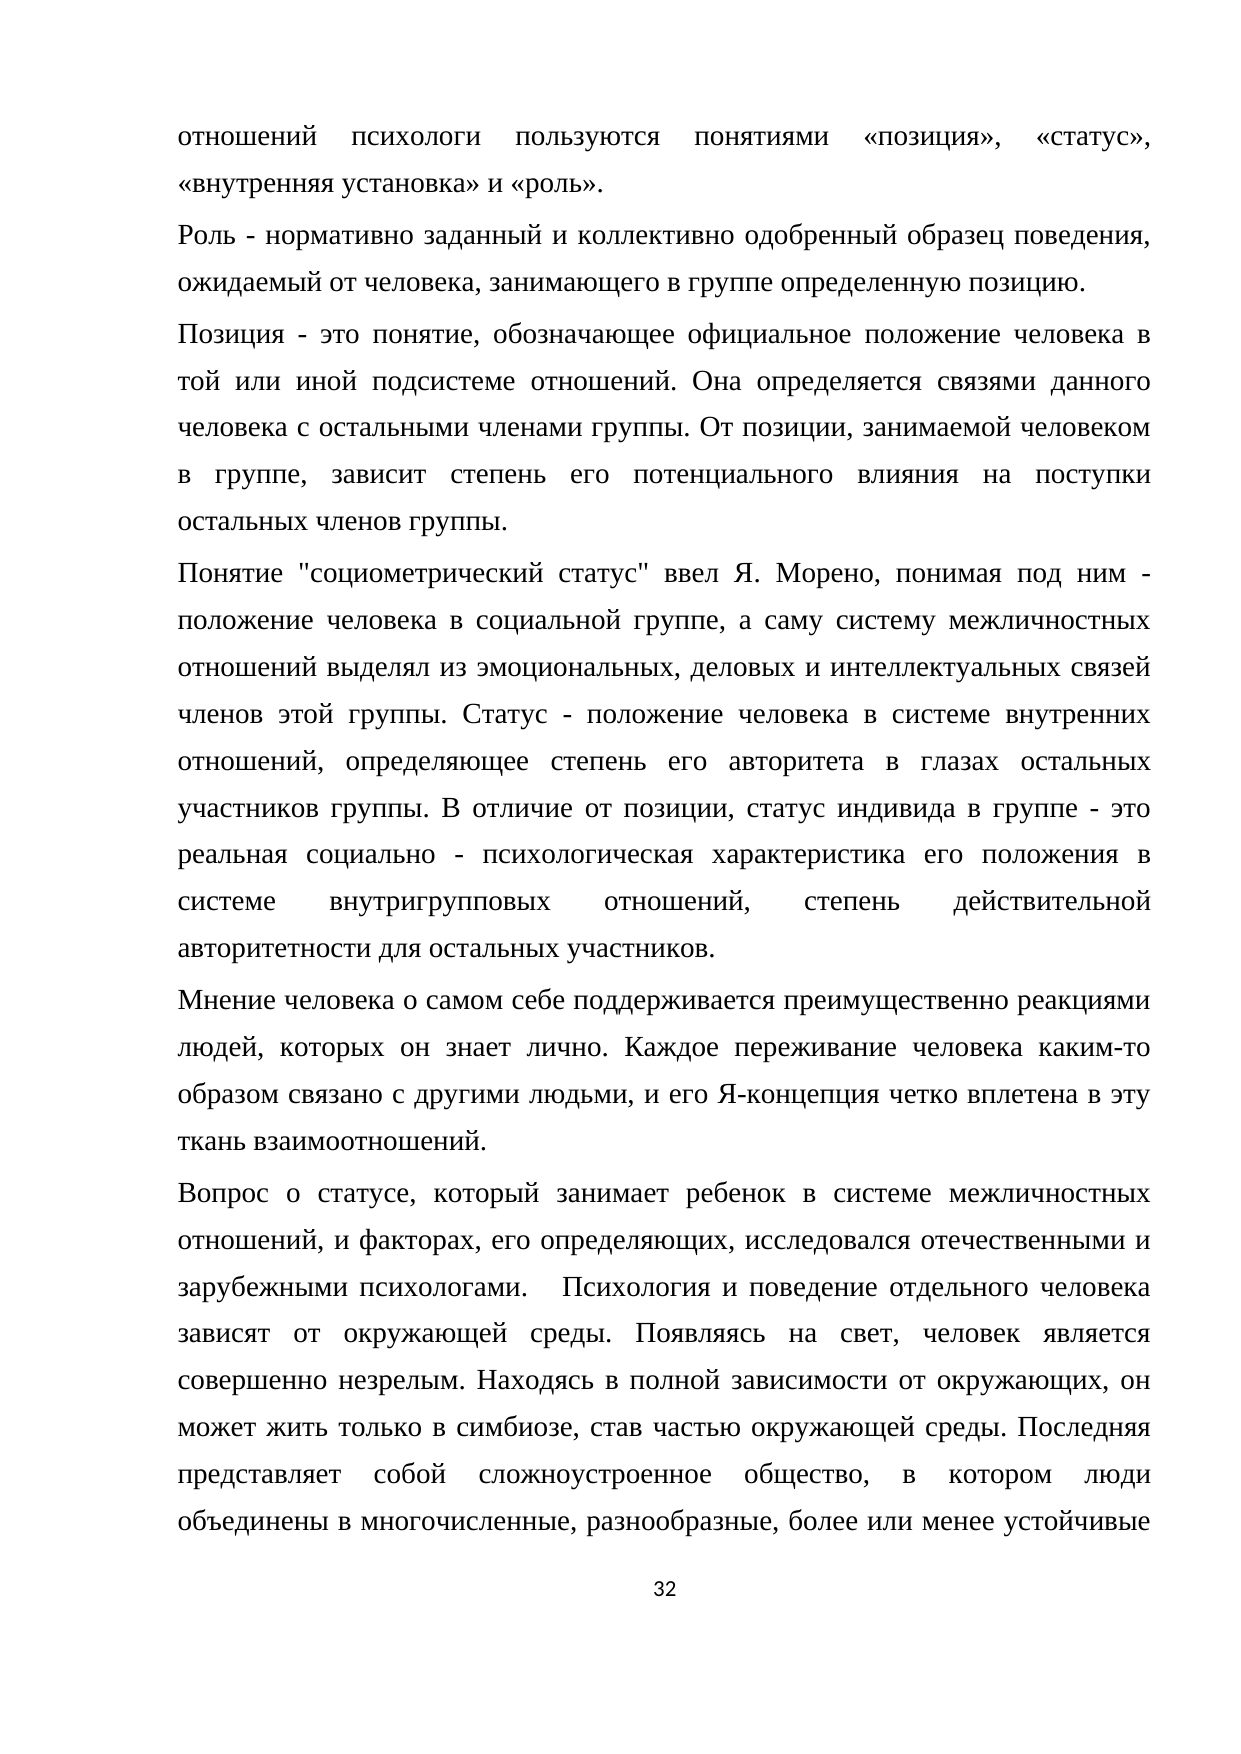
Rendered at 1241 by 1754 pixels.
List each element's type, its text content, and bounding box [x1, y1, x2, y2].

text Позиция - это понятие, обозначающее официальное положение человека в той или иной подсистеме отношений. Она определяется связями данного человека с остальными членами группы. От позиции, занимаемой человеком в группе, зависит степень его потенциального влияния на поступки остальных членов группы. [177, 316, 1152, 537]
text Понятие "социометрический статус" ввел Я. Морено, понимая под ним - положение человека в социальной группе, а саму систему межличностных отношений выделял из эмоциональных, деловых и интеллектуальных связей членов этой группы. Статус - положение человека в системе внутренних отношений, определяющее степень его авторитета в глазах остальных участников группы. В отличие от позиции, статус индивида в группе - это реальная социально - психологическая характеристика его положения в системе внутригрупповых отношений, степень действительной авторитетности для остальных участников. [177, 555, 1152, 964]
text Роль - нормативно заданный и коллективно одобренный образец поведения, ожидаемый от человека, занимающего в группе определенную позицию. [177, 217, 1152, 297]
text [177, 118, 1152, 198]
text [177, 1175, 1152, 1537]
text Мнение человека о самом себе поддерживается преимущественно реакциями людей, которых он знает лично. Каждое переживание человека каким-то образом связано с другими людьми, и его Я-концепция четко вплетена в эту ткань взаимоотношений. [177, 982, 1152, 1156]
